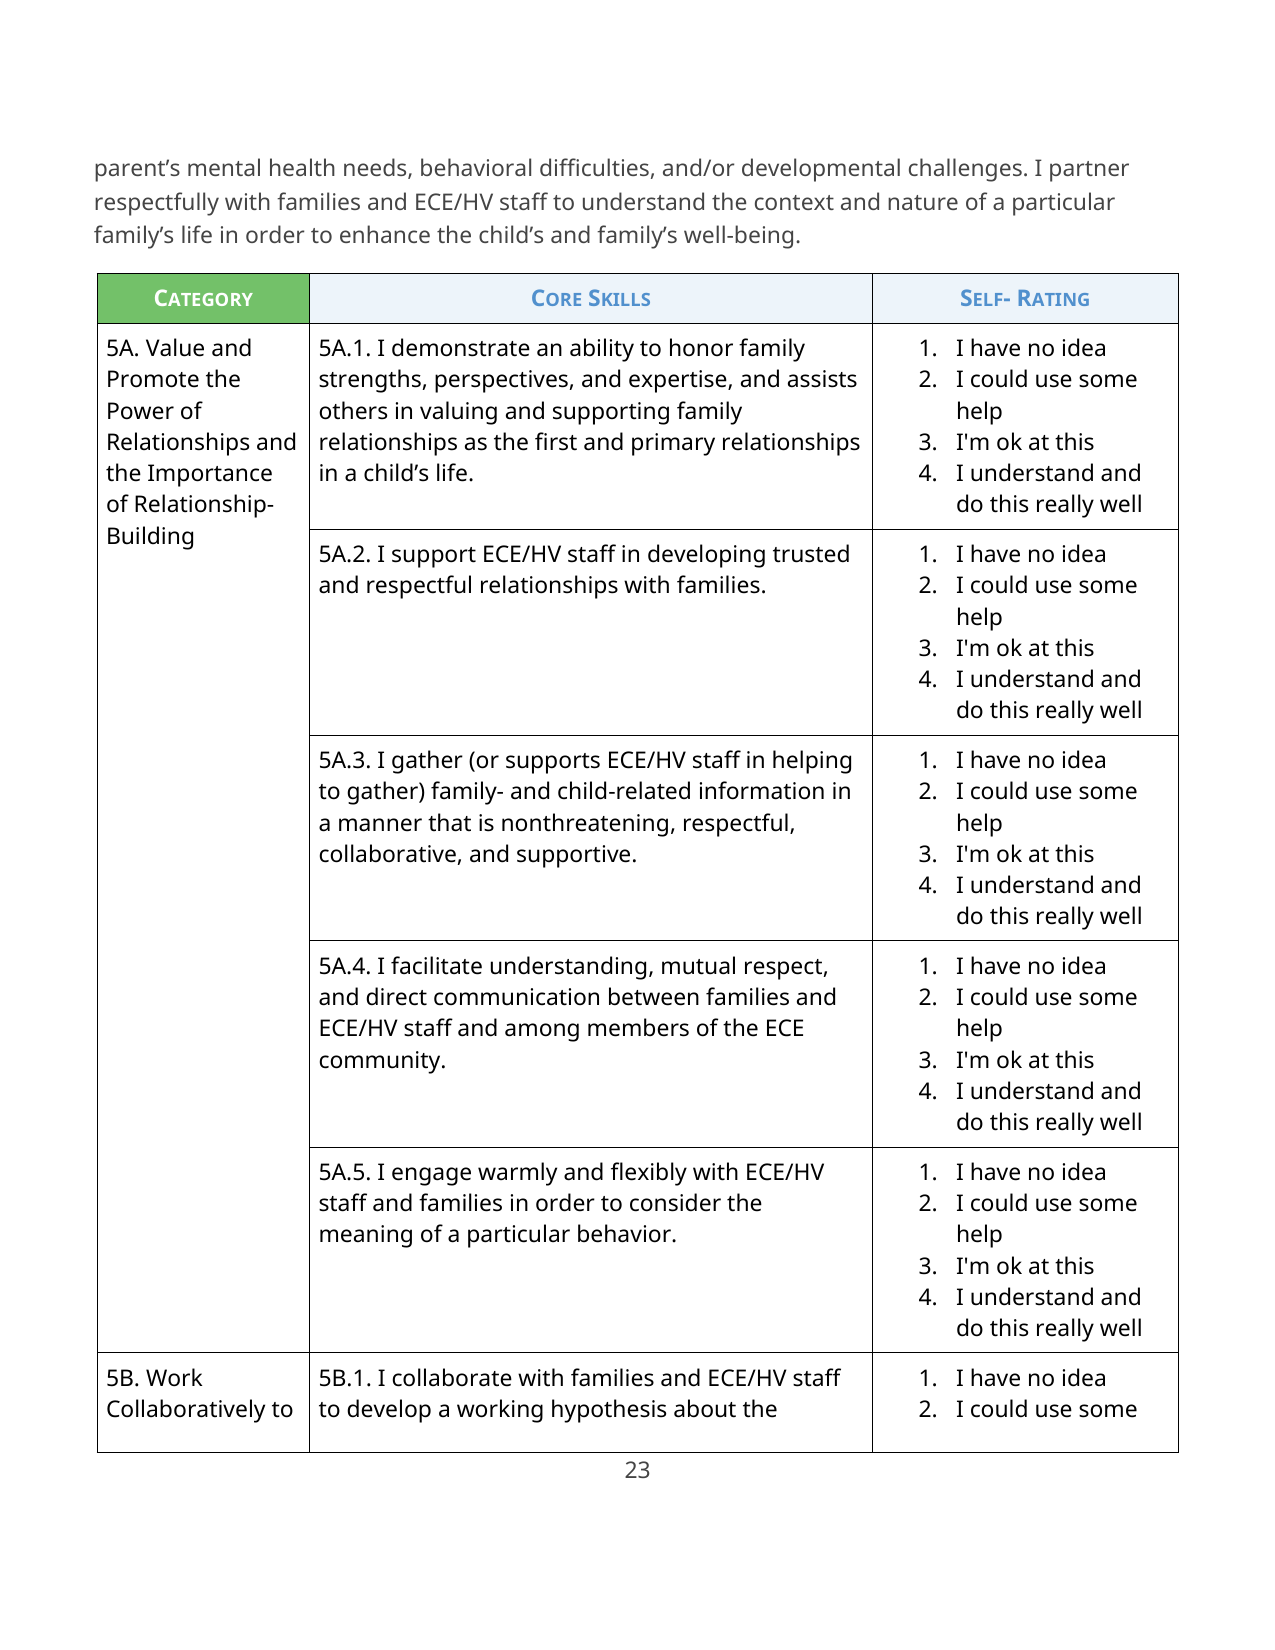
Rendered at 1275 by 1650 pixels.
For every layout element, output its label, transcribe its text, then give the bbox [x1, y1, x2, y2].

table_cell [873, 1353, 1178, 1452]
table_cell I have no idea I could use some help I'm ok at this I understand and do this really well [873, 941, 1178, 1146]
table_header Category [98, 274, 309, 323]
table_cell 5A.2. I support ECE/HV staff in developing trusted and respectful relationships with families. [310, 530, 872, 734]
table_cell I have no idea I could use some help I'm ok at this I understand and do this really well [873, 736, 1178, 940]
table_cell 5A.5. I engage warmly and flexibly with ECE/HV staff and families in order to consider the meaning of a particular behavior. [310, 1148, 872, 1352]
table_cell 5A.4. I facilitate understanding, mutual respect, and direct communication between families and ECE/HV staff and among members of the ECE community. [310, 941, 872, 1146]
table_header Self- Rating [873, 274, 1178, 323]
table_cell 5A. Value and Promote the Power of Relationships and the Importance of Relationship-Building [98, 324, 309, 1352]
table_cell 5A.1. I demonstrate an ability to honor family strengths, perspectives, and expertise, and assists others in valuing and supporting family relationships as the first and primary relationships in a child’s life. [310, 324, 872, 528]
table_cell I have no idea I could use some help I'm ok at this I understand and do this really well [873, 530, 1178, 734]
table_cell I have no idea I could use some help I'm ok at this I understand and do this really well [873, 324, 1178, 528]
table_cell I have no idea I could use some help I'm ok at this I understand and do this really well [873, 1148, 1178, 1352]
table_cell 5A.3. I gather (or supports ECE/HV staff in helping to gather) family- and child-related information in a manner that is nonthreatening, respectful, collaborative, and supportive. [310, 736, 872, 940]
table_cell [310, 1353, 872, 1452]
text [94, 150, 1181, 250]
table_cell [98, 1353, 309, 1452]
table_header Core Skills [310, 274, 872, 323]
